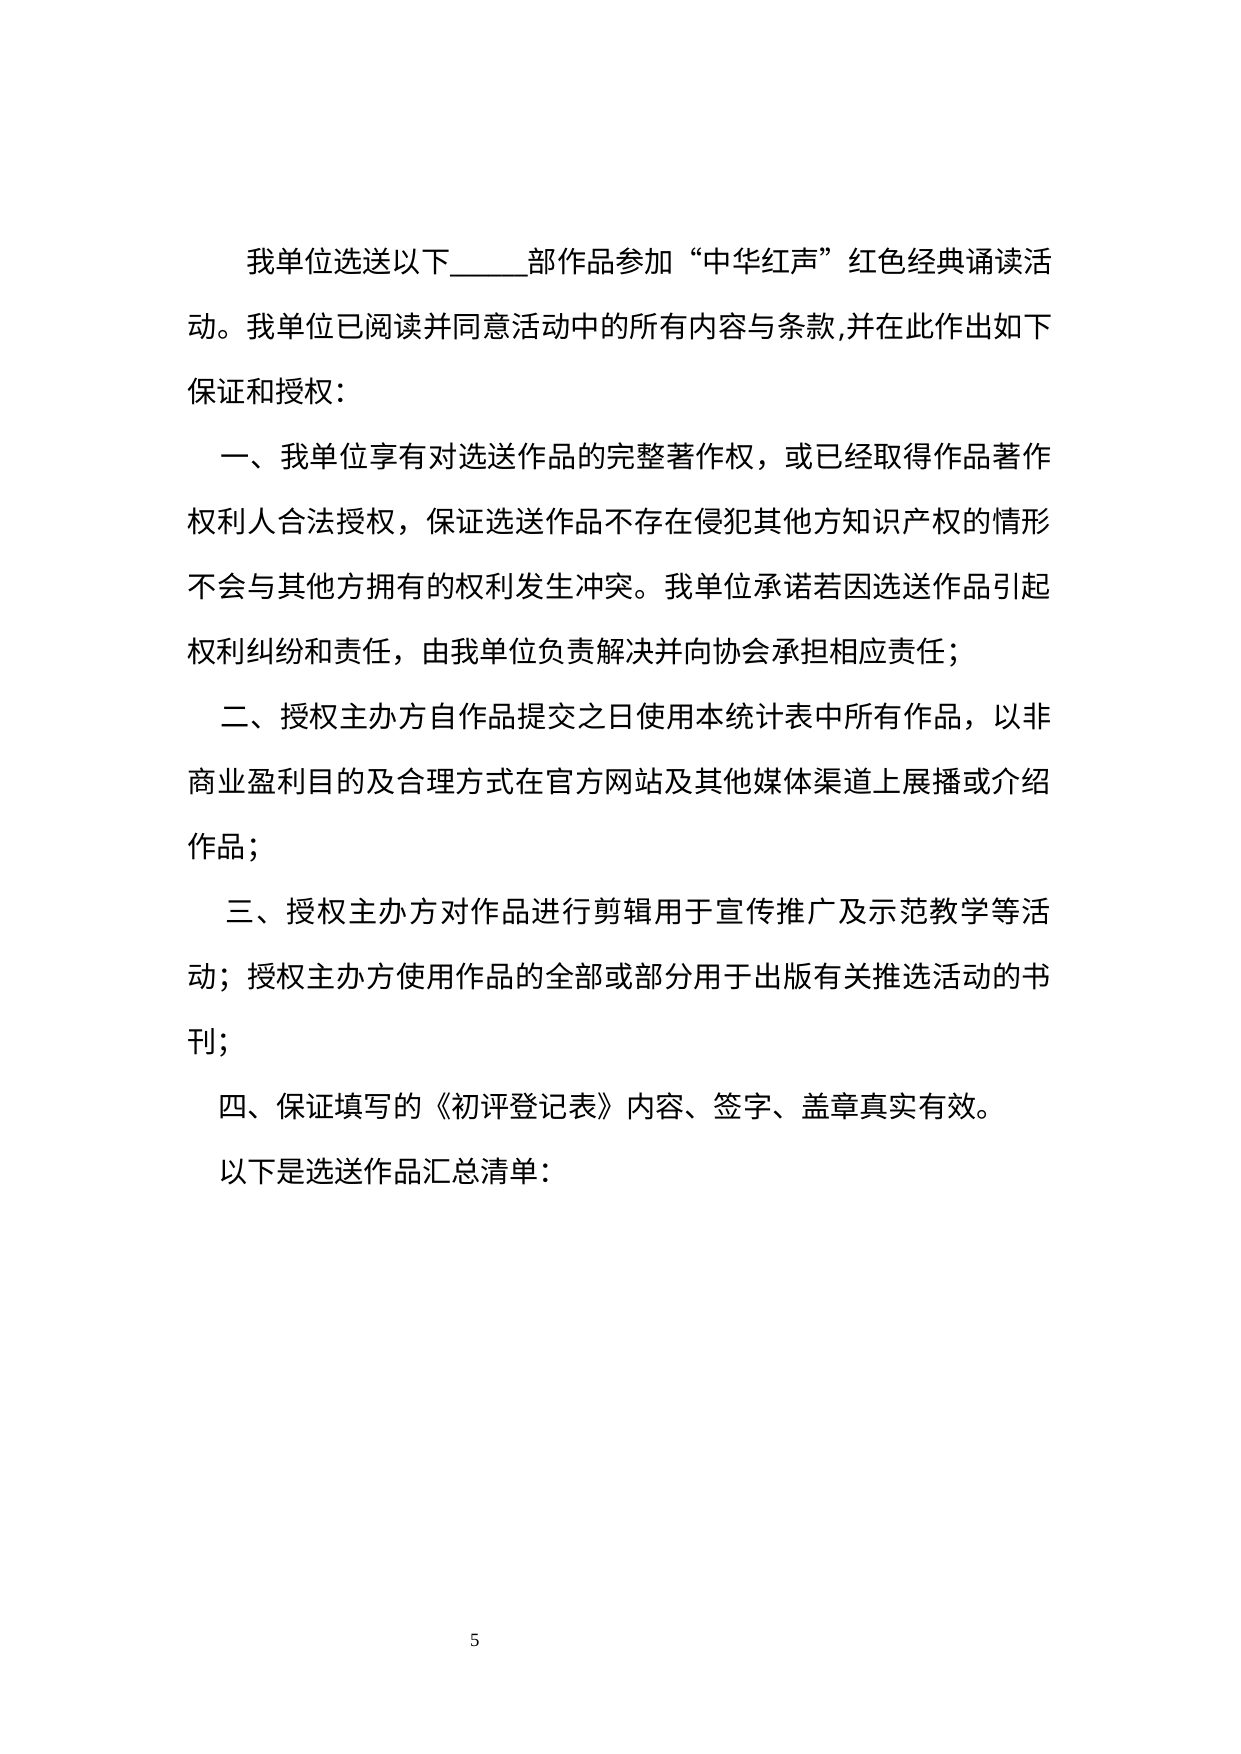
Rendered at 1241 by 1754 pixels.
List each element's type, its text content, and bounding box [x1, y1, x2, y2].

text 我单位选送以下______部作品参加“中华红声”红色经典诵读活动。我单位已阅读并同意活动中的所有内容与条款,并在此作出如下保证和授权： 一、我单位享有对选送作品的完整著作权，或已经取得作品著作权利人合法授权，保证选送作品不存在侵犯其他方知识产权的情形不会与其他方拥有的权利发生冲突。我单位承诺若因选送作品引起权利纠纷和责任，由我单位负责解决并向协会承担相应责任； 二、授权主办方自作品提交之日使用本统计表中所有作品，以非商业盈利目的及合理方式在官方网站及其他媒体渠道上展播或介绍作品； 三、授权主办方对作品进行剪辑用于宣传推广及示范教学等活动；授权主办方使用作品的全部或部分用于出版有关推选活动的书刊； 四、保证填写的《初评登记表》内容、签字、盖章真实有效。 以下是选送作品汇总清单： [187, 227, 1053, 1202]
